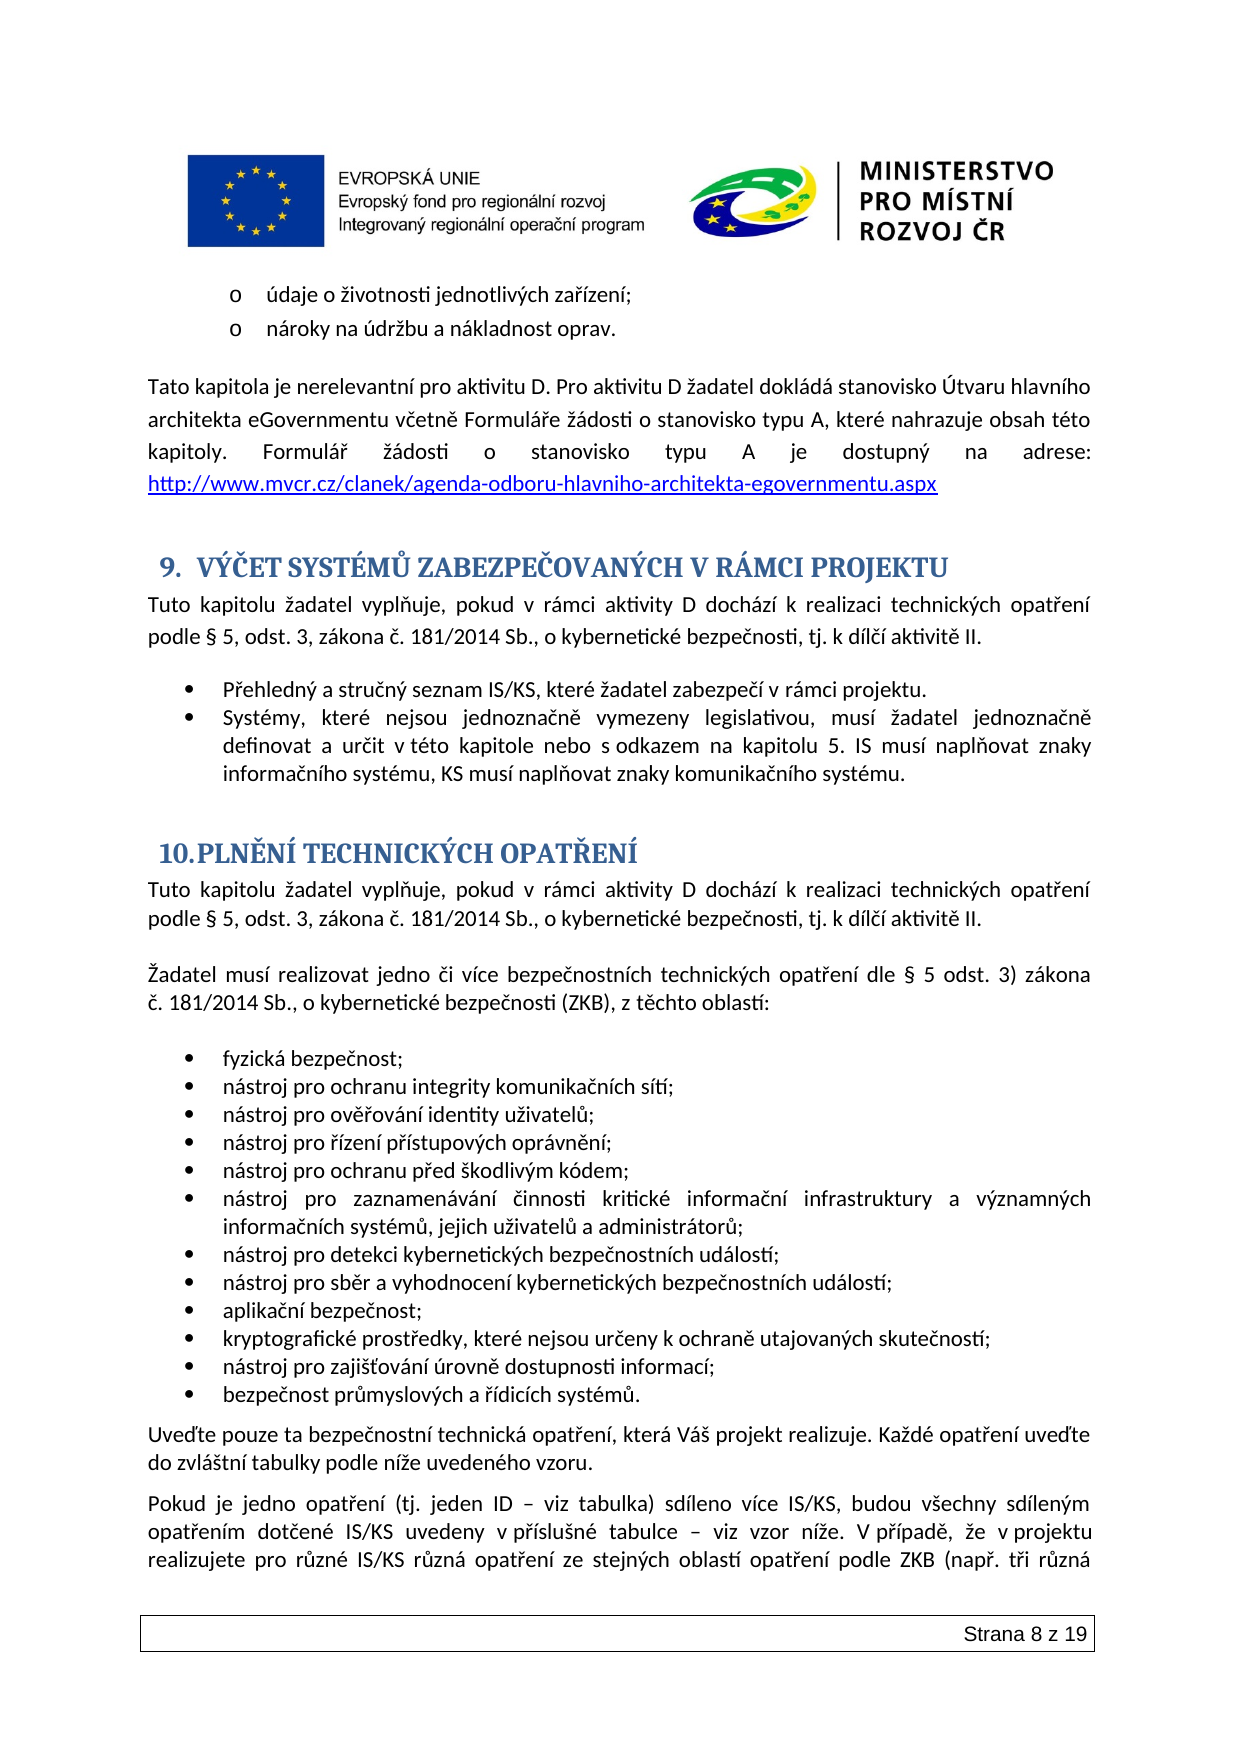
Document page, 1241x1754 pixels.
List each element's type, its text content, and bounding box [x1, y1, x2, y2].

list nástroj pro ochranu před škodlivým kódem; [185, 1156, 1093, 1184]
picture [157, 123, 1083, 277]
subtitle Plnění technických opatření [159, 837, 1093, 871]
list nástroj pro sběr a vyhodnocení kybernetických bezpečnostních událostí; [185, 1268, 1093, 1296]
list nástroj pro zaznamenávání činnosti kritické informační infrastruktury a významných informačních systémů, jejich uživatelů a administrátorů; [185, 1184, 1093, 1240]
list Přehledný a stručný seznam IS/KS, které žadatel zabezpečí v rámci projektu. [185, 675, 1093, 703]
list aplikační bezpečnost; [185, 1296, 1093, 1324]
list nástroj pro ověřování identity uživatelů; [185, 1100, 1093, 1128]
list nároky na údržbu a nákladnost oprav. [229, 314, 1093, 343]
list kryptografické prostředky, které nejsou určeny k ochraně utajovaných skutečností; [185, 1324, 1093, 1352]
text Uveďte pouze ta bezpečnostní technická opatření, která Váš projekt realizuje. Každé opatření uveďte do zvláštní tabulky podle níže uvedeného vzoru. [148, 1421, 1093, 1477]
list fyzická bezpečnost; [185, 1044, 1093, 1072]
list bezpečnost průmyslových a řídicích systémů. [185, 1380, 1093, 1408]
subtitle Výčet Systémů zabezpečovaných v rámci projektu [159, 551, 1093, 585]
list nástroj pro detekci kybernetických bezpečnostních událostí; [185, 1240, 1093, 1268]
text Žadatel musí realizovat jedno či více bezpečnostních technických opatření dle § 5 odst. 3) zákona č. 181/2014 Sb., o kybernetické bezpečnosti (ZKB), z těchto oblastí: [148, 960, 1093, 1016]
text Tuto kapitolu žadatel vyplňuje, pokud v rámci aktivity D dochází k realizaci technických opatření podle § 5, odst. 3, zákona č. 181/2014 Sb., o kybernetické bezpečnosti, tj. k dílčí aktivitě II. [148, 590, 1093, 650]
list nástroj pro řízení přístupových oprávnění; [185, 1128, 1093, 1156]
text Tato kapitola je nerelevantní pro aktivitu D. Pro aktivitu D žadatel dokládá stanovisko Útvaru hlavního architekta eGovernmentu včetně Formuláře žádosti o stanovisko typu A, které nahrazuje obsah této kapitoly. Formulář žádosti o stanovisko typu A je dostupný na adrese: http://www.mvcr.cz/clanek/agenda-odboru-hlavniho-architekta-egovernmentu.aspx [148, 372, 1093, 497]
list Systémy, které nejsou jednoznačně vymezeny legislativou, musí žadatel jednoznačně definovat a určit v této kapitole nebo s odkazem na kapitolu 5. IS musí naplňovat znaky informačního systému, KS musí naplňovat znaky komunikačního systému. [185, 703, 1093, 787]
list nástroj pro ochranu integrity komunikačních sítí; [185, 1072, 1093, 1100]
list nástroj pro zajišťování úrovně dostupnosti informací; [185, 1352, 1093, 1380]
list údaje o životnosti jednotlivých zařízení; [229, 148, 1093, 309]
text Tuto kapitolu žadatel vyplňuje, pokud v rámci aktivity D dochází k realizaci technických opatření podle § 5, odst. 3, zákona č. 181/2014 Sb., o kybernetické bezpečnosti, tj. k dílčí aktivitě II. [148, 876, 1093, 932]
